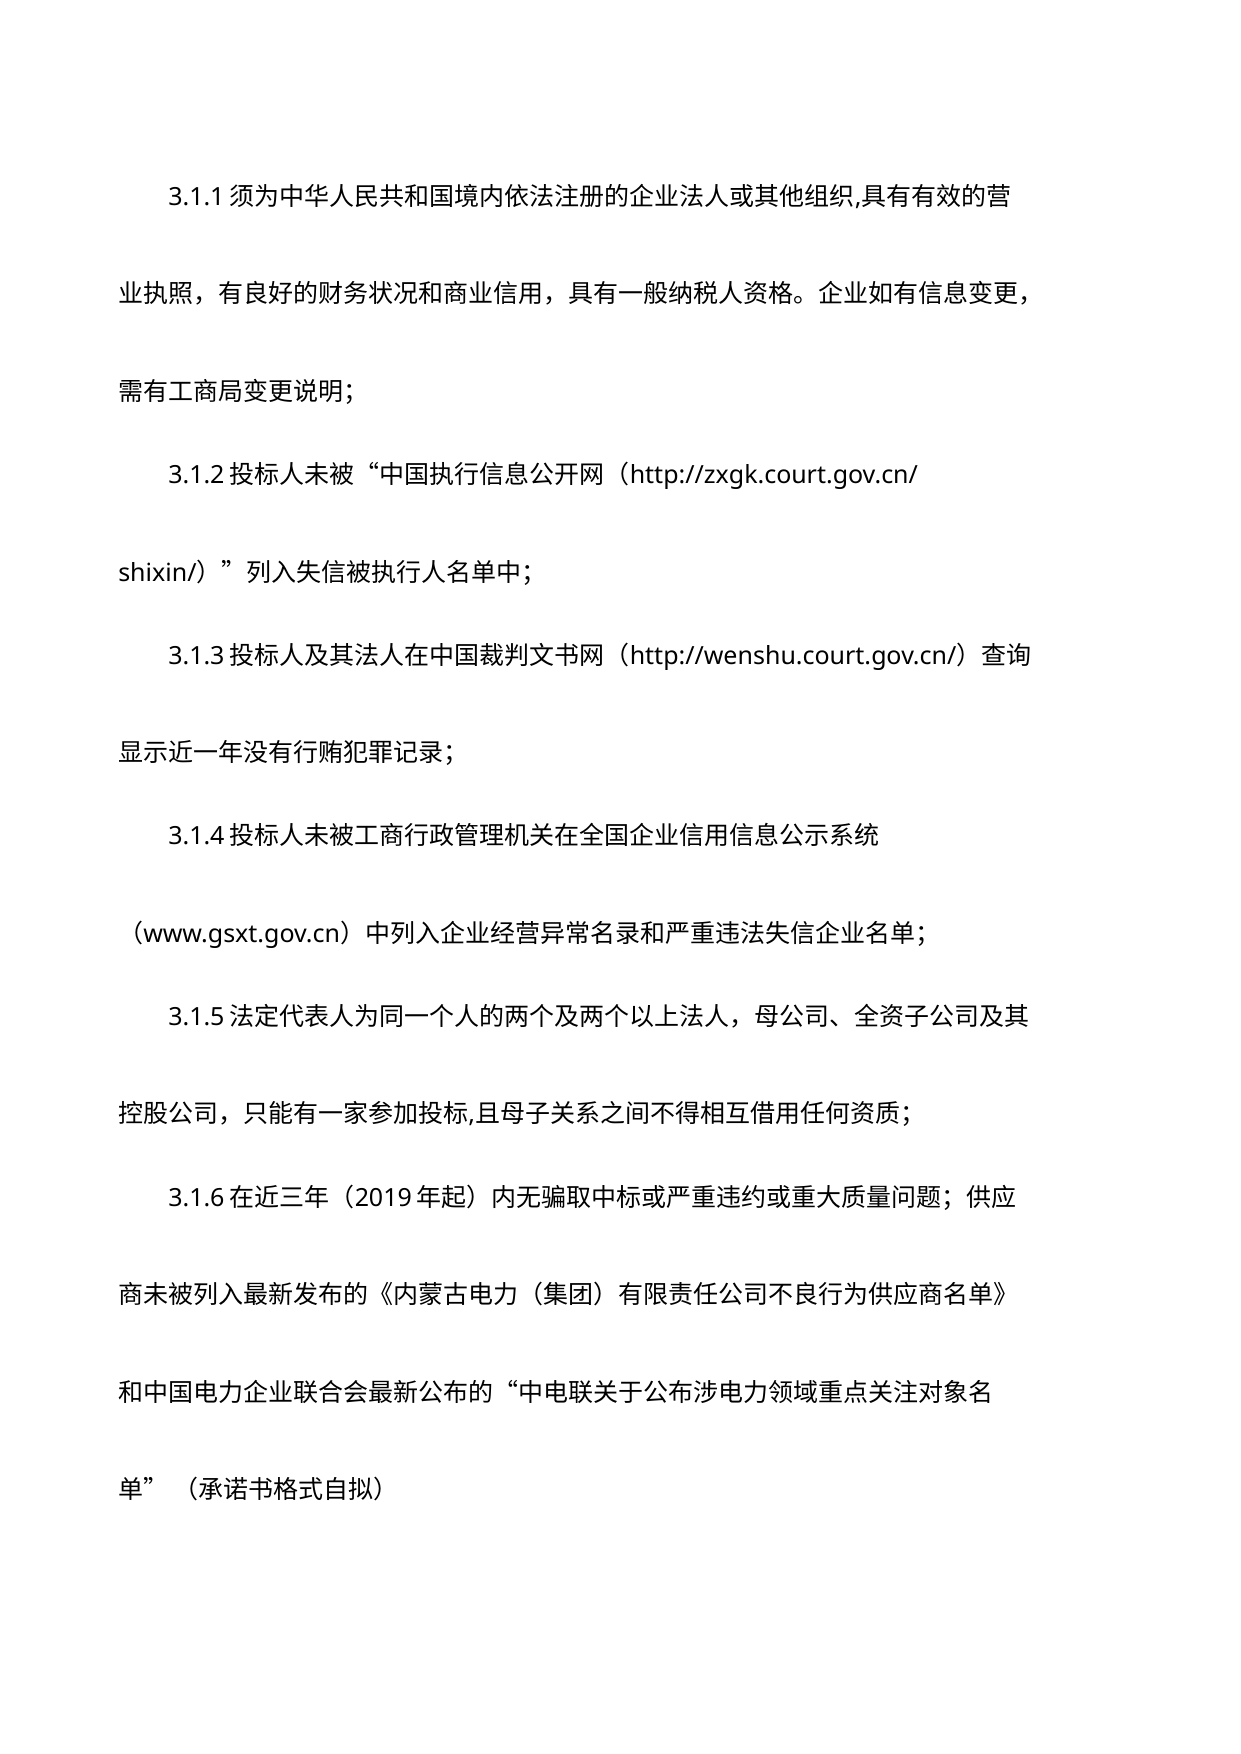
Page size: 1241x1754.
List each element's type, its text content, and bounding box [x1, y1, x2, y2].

text 3.1.4投标人未被工商行政管理机关在全国企业信用信息公示系统（www.gsxt.gov.cn）中列入企业经营异常名录和严重违法失信企业名单； [118, 801, 1034, 964]
text 3.1.1须为中华人民共和国境内依法注册的企业法人或其他组织,具有有效的营业执照，有良好的财务状况和商业信用，具有一般纳税人资格。企业如有信息变更，需有工商局变更说明； [118, 162, 1034, 422]
text 3.1.5法定代表人为同一个人的两个及两个以上法人，母公司、全资子公司及其控股公司，只能有一家参加投标,且母子关系之间不得相互借用任何资质； [118, 982, 1034, 1144]
text 3.1.2投标人未被“中国执行信息公开网（http://zxgk.court.gov.cn/shixin/）”列入失信被执行人名单中； [118, 440, 1034, 603]
text 3.1.3投标人及其法人在中国裁判文书网（http://wenshu.court.gov.cn/）查询显示近一年没有行贿犯罪记录； [118, 621, 1034, 783]
text 3.1.6在近三年（2019年起）内无骗取中标或严重违约或重大质量问题；供应商未被列入最新发布的《内蒙古电力（集团）有限责任公司不良行为供应商名单》和中国电力企业联合会最新公布的“中电联关于公布涉电力领域重点关注对象名单” （承诺书格式自拟） [118, 1163, 1034, 1520]
